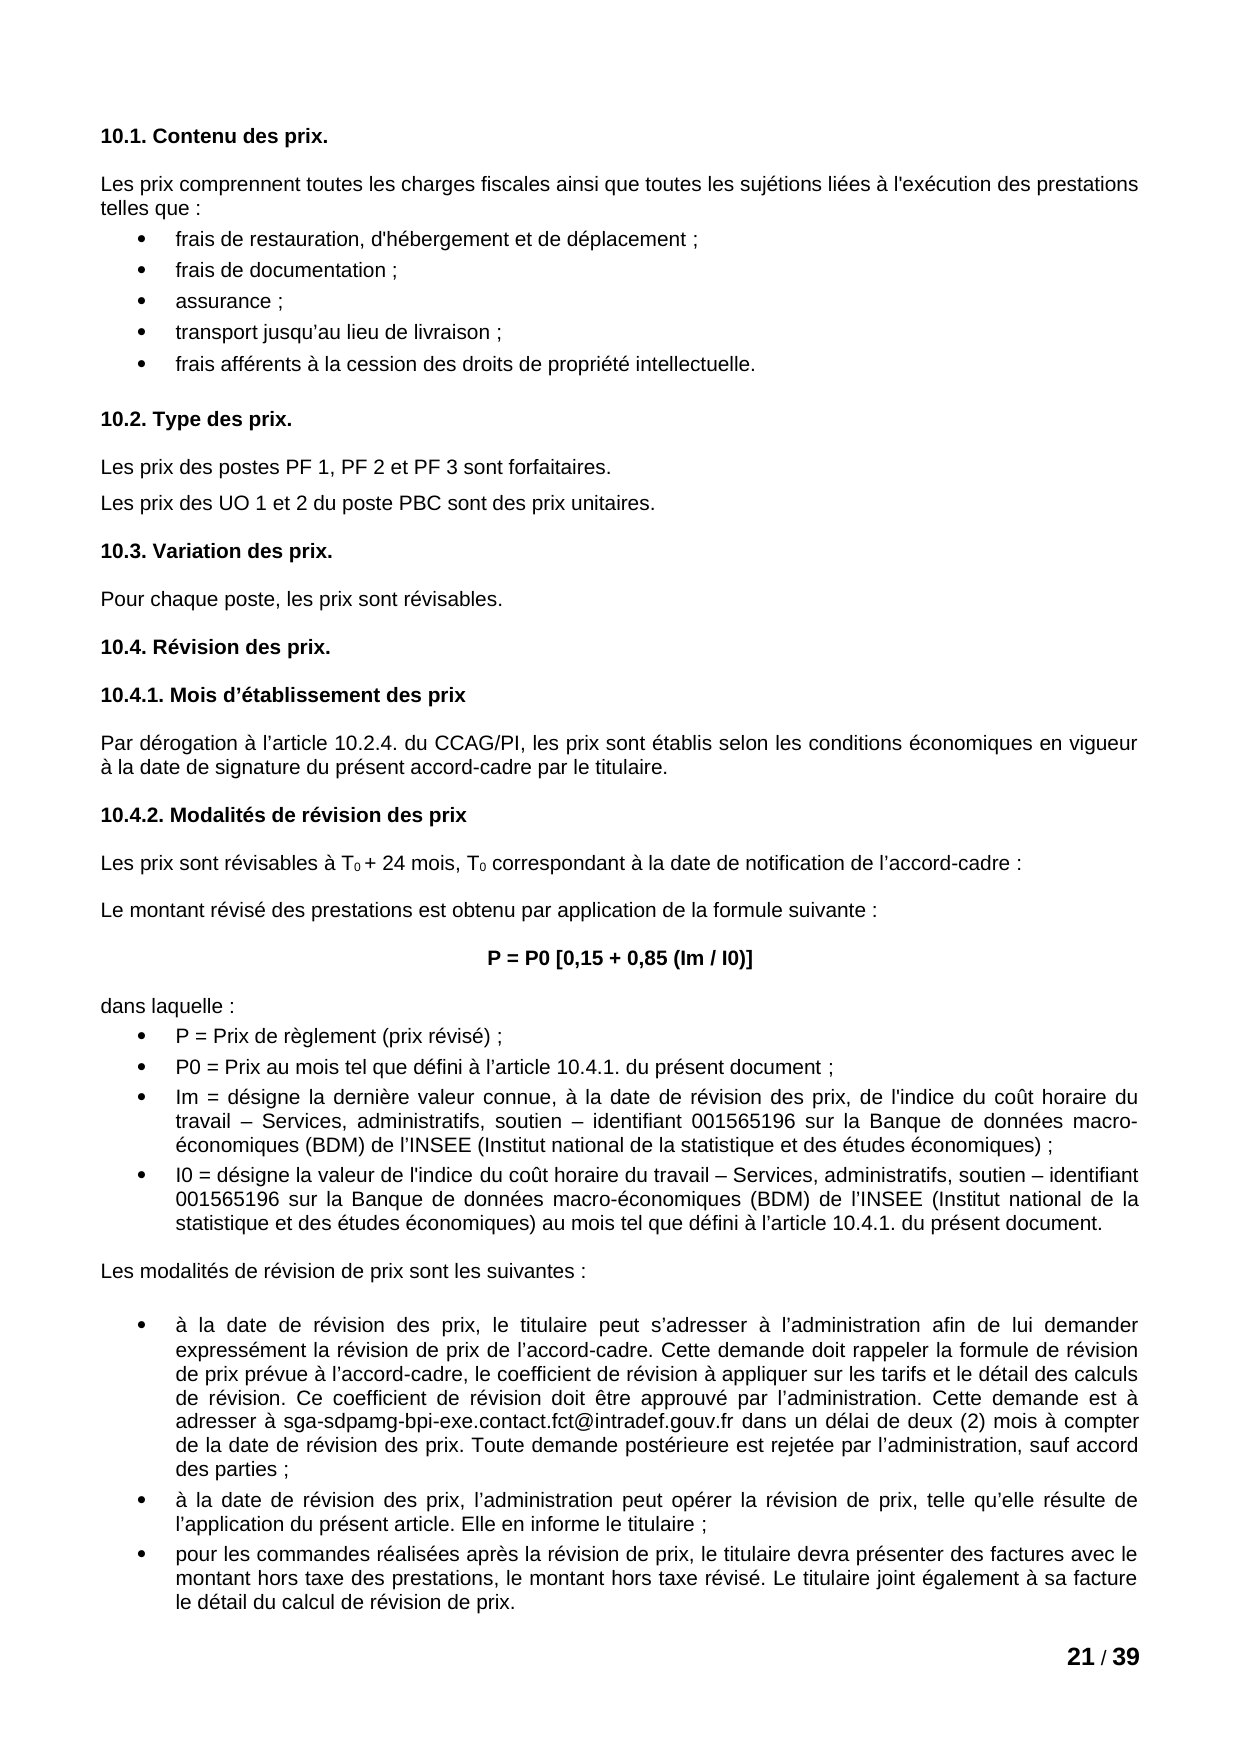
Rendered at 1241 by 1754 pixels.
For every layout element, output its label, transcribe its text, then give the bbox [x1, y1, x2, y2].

list frais afférents à la cession des droits de propriété intellectuelle. [138, 351, 1140, 376]
text Pour chaque poste, les prix sont révisables. [100, 587, 1140, 611]
subtitle 10.2. Type des prix. [100, 407, 1140, 431]
list P0 = Prix au mois tel que défini à l’article 10.4.1. du présent document ; [138, 1055, 1140, 1079]
text Les prix comprennent toutes les charges fiscales ainsi que toutes les sujétions liées à l'exécution des prestations telles que : [100, 172, 1140, 220]
list assurance ; [138, 289, 1140, 313]
text Par dérogation à l’article 10.2.4. du CCAG/PI, les prix sont établis selon les conditions économiques en vigueur à la date de signature du présent accord-cadre par le titulaire. [100, 731, 1140, 778]
text dans laquelle : [100, 994, 1140, 1018]
text P = P0 [0,15 + 0,85 (Im / I0)] [100, 946, 1140, 970]
text Les modalités de révision de prix sont les suivantes : [100, 1259, 1140, 1283]
list pour les commandes réalisées après la révision de prix, le titulaire devra présenter des factures avec le montant hors taxe des prestations, le montant hors taxe révisé. Le titulaire joint également à sa facture le détail du calcul de révision de prix. [138, 1542, 1140, 1614]
list à la date de révision des prix, l’administration peut opérer la révision de prix, telle qu’elle résulte de l’application du présent article. Elle en informe le titulaire ; [138, 1487, 1140, 1535]
text Les prix des postes PF 1, PF 2 et PF 3 sont forfaitaires. [100, 454, 1140, 478]
list P = Prix de règlement (prix révisé) ; [138, 1024, 1140, 1048]
subtitle 10.4. Révision des prix. [100, 635, 1140, 659]
list frais de restauration, d'hébergement et de déplacement ; [138, 226, 1140, 251]
list transport jusqu’au lieu de livraison ; [138, 320, 1140, 344]
text Les prix des UO 1 et 2 du poste PBC sont des prix unitaires. [100, 491, 1140, 515]
text Le montant révisé des prestations est obtenu par application de la formule suivante : [100, 898, 1140, 922]
list I0 = désigne la valeur de l'indice du coût horaire du travail – Services, administratifs, soutien – identifiant 001565196 sur la Banque de données macro-économiques (BDM) de l’INSEE (Institut national de la statistique et des études économiques) au mois tel que défini à l’article 10.4.1. du présent document. [138, 1163, 1140, 1235]
list à la date de révision des prix, le titulaire peut s’adresser à l’administration afin de lui demander expressément la révision de prix de l’accord-cadre. Cette demande doit rappeler la formule de révision de prix prévue à l’accord-cadre, le coefficient de révision à appliquer sur les tarifs et le détail des calculs de révision. Ce coefficient de révision doit être approuvé par l’administration. Cette demande est à adresser à sga-sdpamg-bpi-exe.contact.fct@intradef.gouv.fr dans un délai de deux (2) mois à compter de la date de révision des prix. Toute demande postérieure est rejetée par l’administration, sauf accord des parties ; [138, 1313, 1140, 1481]
subtitle 10.4.2. Modalités de révision des prix [100, 802, 1140, 826]
subtitle 10.4.1. Mois d’établissement des prix [100, 683, 1140, 707]
list frais de documentation ; [138, 258, 1140, 282]
text Les prix sont révisables à T0 + 24 mois, T0 correspondant à la date de notification de l’accord-cadre : [100, 850, 1140, 874]
subtitle 10.1. Contenu des prix. [100, 124, 1140, 148]
subtitle 10.3. Variation des prix. [100, 539, 1140, 563]
list Im = désigne la dernière valeur connue, à la date de révision des prix, de l'indice du coût horaire du travail – Services, administratifs, soutien – identifiant 001565196 sur la Banque de données macro-économiques (BDM) de l’INSEE (Institut national de la statistique et des études économiques) ; [138, 1085, 1140, 1157]
